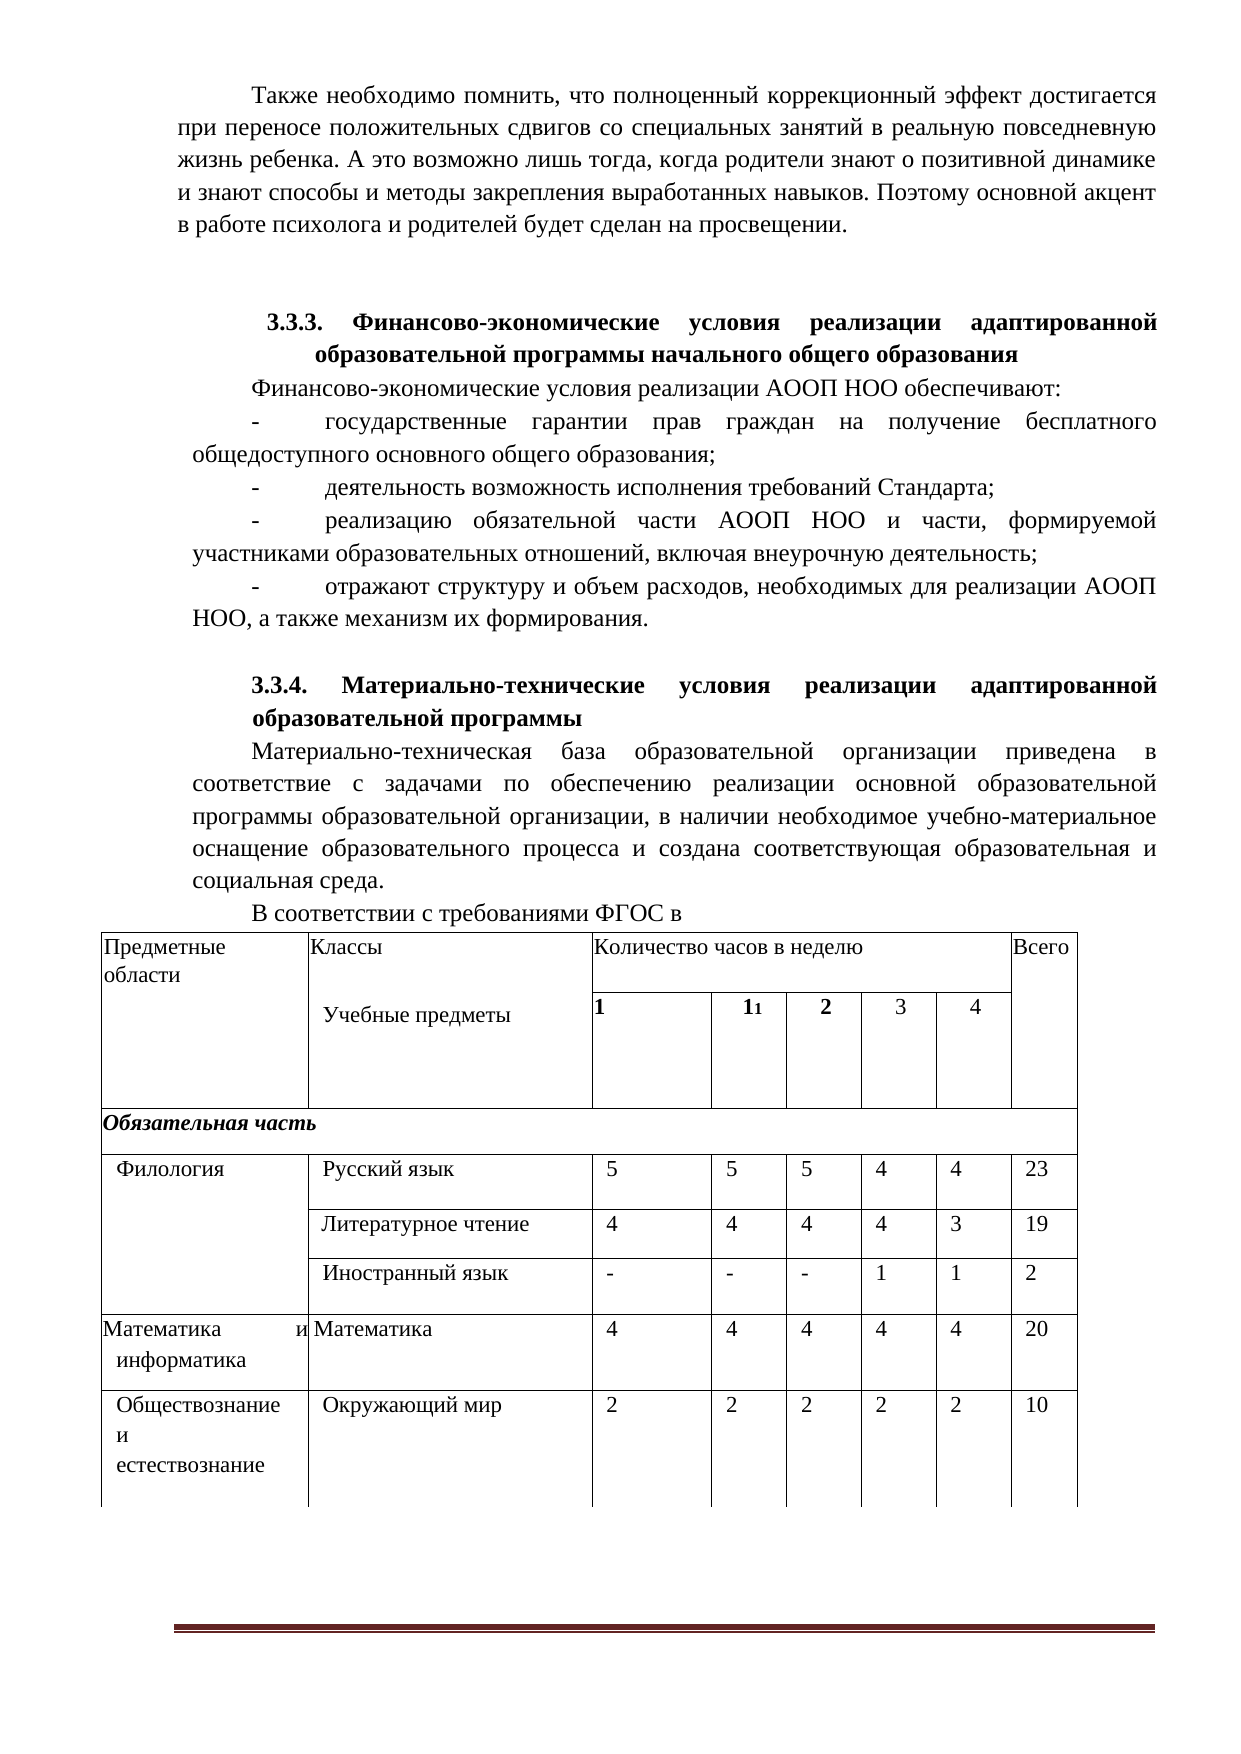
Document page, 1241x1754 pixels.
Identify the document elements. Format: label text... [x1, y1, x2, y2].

list государственные гарантии прав граждан на получение бесплатного общедоступного основного общего образования; [192, 406, 1157, 467]
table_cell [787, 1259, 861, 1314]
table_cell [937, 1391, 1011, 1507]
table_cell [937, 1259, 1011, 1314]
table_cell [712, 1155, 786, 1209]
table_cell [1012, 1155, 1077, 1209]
text 3.3.4. Материально-технические условия реализации адаптированной образовательной программы [251, 671, 1158, 732]
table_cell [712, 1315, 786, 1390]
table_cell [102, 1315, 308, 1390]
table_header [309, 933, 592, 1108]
list деятельность возможность исполнения требований Стандарта; [192, 472, 1157, 501]
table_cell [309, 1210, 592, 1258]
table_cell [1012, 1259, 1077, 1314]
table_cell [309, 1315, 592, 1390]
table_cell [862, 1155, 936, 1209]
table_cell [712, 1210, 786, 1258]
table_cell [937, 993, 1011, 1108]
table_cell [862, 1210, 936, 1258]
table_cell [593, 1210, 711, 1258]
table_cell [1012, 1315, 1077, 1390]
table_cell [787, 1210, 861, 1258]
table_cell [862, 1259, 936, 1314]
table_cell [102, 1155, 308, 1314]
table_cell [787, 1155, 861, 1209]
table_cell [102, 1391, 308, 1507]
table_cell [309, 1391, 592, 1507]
text Также необходимо помнить, что полноценный коррекционный эффект достигается при переносе положительных сдвигов со специальных занятий в реальную повседневную жизнь ребенка. А это возможно лишь тогда, когда родители знают о позитивной динамике и знают способы и методы закрепления выработанных навыков. Поэтому основной акцент в работе психолога и родителей будет сделан на просвещении. [177, 80, 1157, 238]
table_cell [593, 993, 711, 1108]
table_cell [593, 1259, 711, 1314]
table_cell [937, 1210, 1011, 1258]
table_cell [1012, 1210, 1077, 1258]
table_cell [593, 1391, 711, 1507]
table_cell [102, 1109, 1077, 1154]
text Материально-техническая база образовательной организации приведена в соответствие с задачами по обеспечению реализации основной образовательной программы образовательной организации, в наличии необходимое учебно-материальное оснащение образовательного процесса и создана соответствующая образовательная и социальная среда. [192, 736, 1157, 894]
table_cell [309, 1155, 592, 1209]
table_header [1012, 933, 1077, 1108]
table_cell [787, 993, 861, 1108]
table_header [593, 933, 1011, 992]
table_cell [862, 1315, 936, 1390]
list отражают структуру и объем расходов, необходимых для реализации АООП НОО, а также механизм их формирования. [192, 571, 1157, 632]
text 3.3.3. Финансово-экономические условия реализации адаптированной образовательной программы начального общего образования [267, 307, 1158, 368]
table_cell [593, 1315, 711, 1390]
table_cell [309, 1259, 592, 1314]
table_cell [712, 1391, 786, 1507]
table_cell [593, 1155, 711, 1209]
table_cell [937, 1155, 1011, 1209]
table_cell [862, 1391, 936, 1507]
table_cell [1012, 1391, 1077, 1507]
text В соответствии с требованиями ФГОС в [192, 898, 1157, 927]
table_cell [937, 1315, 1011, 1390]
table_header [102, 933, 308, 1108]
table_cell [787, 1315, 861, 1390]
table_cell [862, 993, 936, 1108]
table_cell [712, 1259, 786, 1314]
list реализацию обязательной части АООП НОО и части, формируемой участниками образовательных отношений, включая внеурочную деятельность; [192, 506, 1157, 566]
text Финансово-экономические условия реализации АООП НОО обеспечивают: [251, 373, 1157, 402]
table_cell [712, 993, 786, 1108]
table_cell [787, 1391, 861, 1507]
